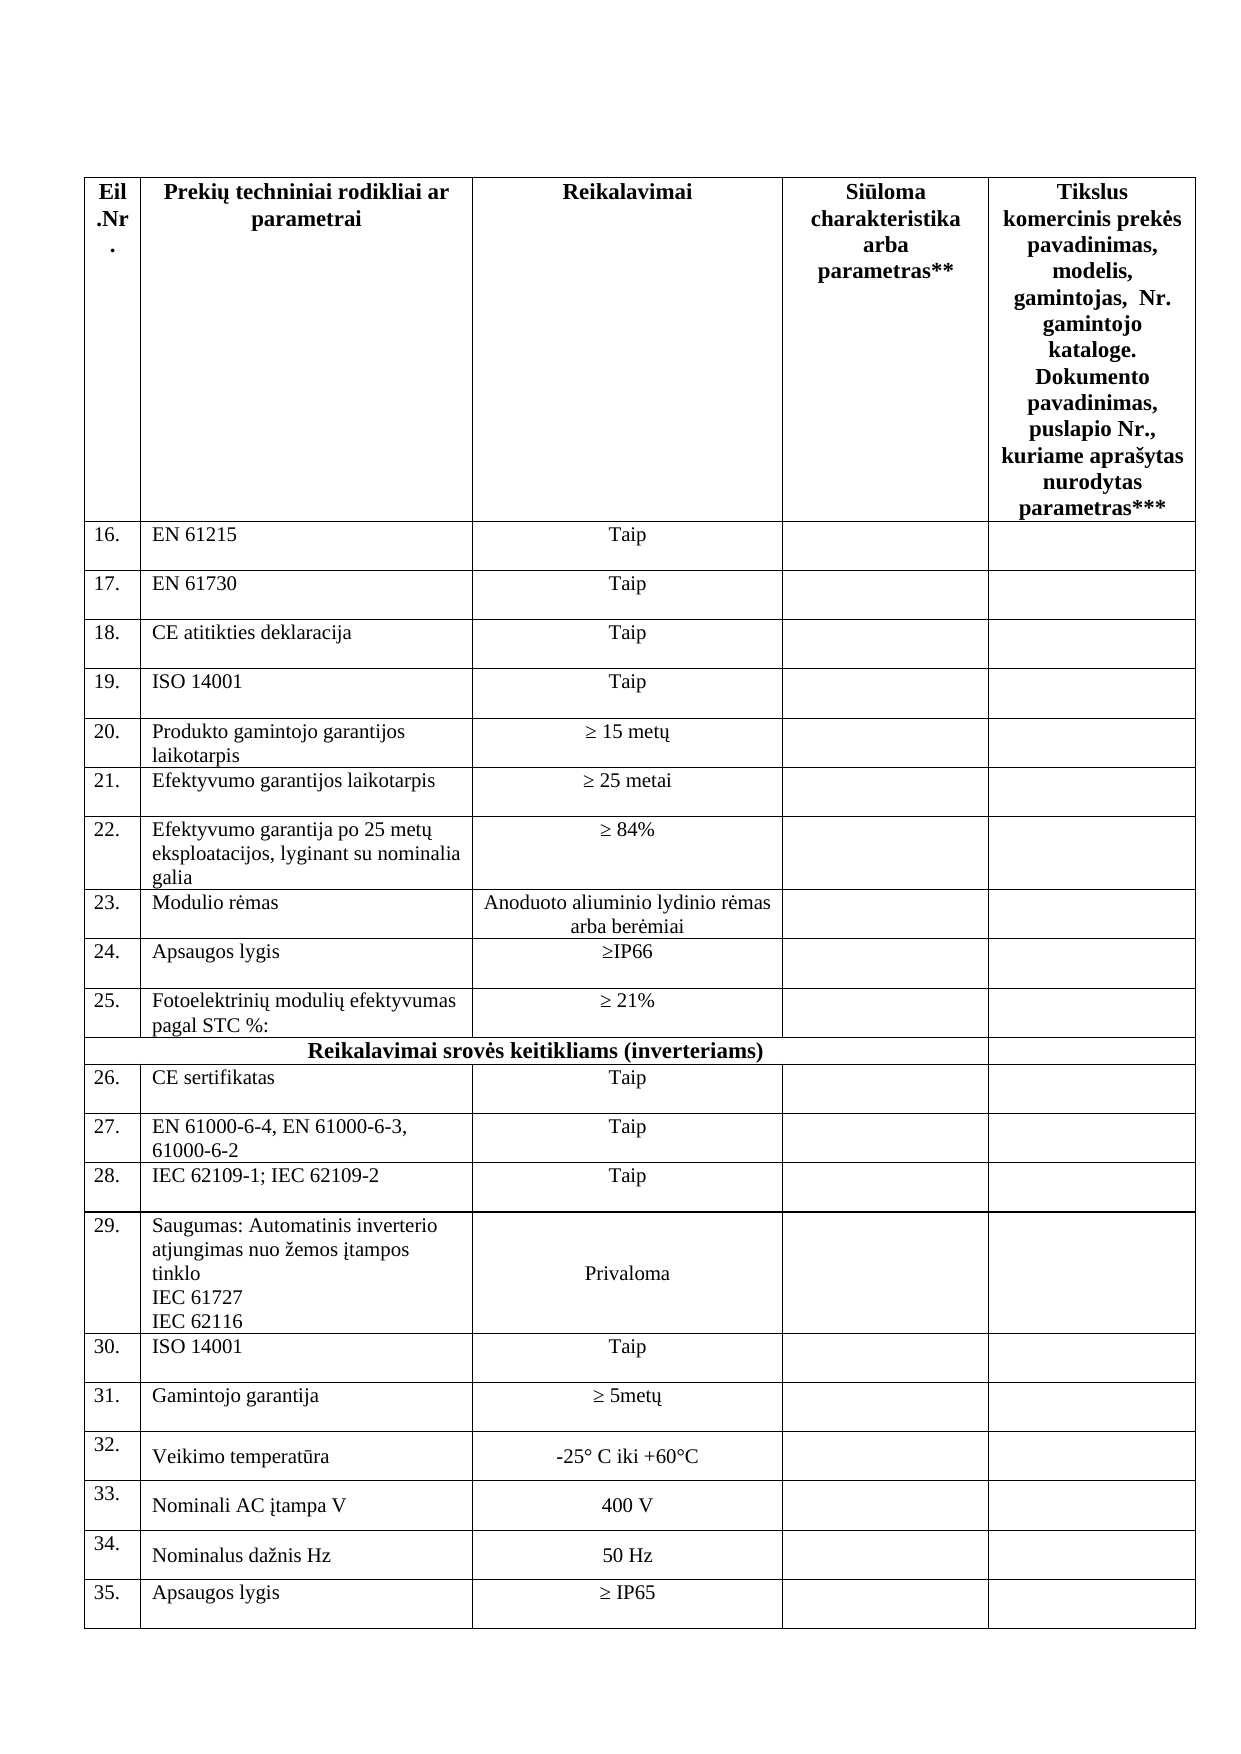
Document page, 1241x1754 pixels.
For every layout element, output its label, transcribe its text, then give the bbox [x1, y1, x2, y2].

table_cell Nominalus dažnis Hz [141, 1531, 472, 1579]
table_cell [85, 571, 140, 619]
table_cell [85, 719, 140, 767]
table_cell [989, 1065, 1195, 1113]
table_cell -25° C iki +60°C [473, 1432, 782, 1480]
table_cell [783, 1481, 988, 1529]
table_cell [783, 620, 988, 668]
table_header Prekių techniniai rodikliai ar parametrai [141, 178, 472, 521]
table_cell [783, 768, 988, 816]
table_cell ISO 14001 [141, 669, 472, 717]
table_header Eil.Nr. [85, 178, 140, 521]
table_cell Taip [473, 1163, 782, 1211]
table_cell [783, 1334, 988, 1382]
table_cell ≥ 5metų [473, 1383, 782, 1431]
table_cell [85, 1383, 140, 1431]
table_cell [989, 1038, 1195, 1064]
table_cell [783, 1531, 988, 1579]
table_cell Anoduoto aliuminio lydinio rėmas arba berėmiai [473, 890, 782, 938]
table_cell [989, 817, 1195, 889]
table_cell ≥ IP65 [473, 1580, 782, 1628]
table_cell [783, 1114, 988, 1162]
table_cell Nominali AC įtampa V [141, 1481, 472, 1529]
table_cell [989, 989, 1195, 1037]
table_cell [85, 1481, 140, 1529]
table_cell [989, 1114, 1195, 1162]
table_cell [989, 669, 1195, 717]
table_cell Saugumas: Automatinis inverterio atjungimas nuo žemos įtampos tinklo IEC 61727 IEC 62116 [141, 1213, 472, 1333]
table_cell [989, 768, 1195, 816]
table_cell ≥ 25 metai [473, 768, 782, 816]
table_cell [989, 719, 1195, 767]
table_cell Veikimo temperatūra [141, 1432, 472, 1480]
table_cell [783, 571, 988, 619]
table_cell [783, 1580, 988, 1628]
table_cell [989, 1580, 1195, 1628]
table_cell [85, 939, 140, 987]
table_cell [85, 1531, 140, 1579]
table_cell Taip [473, 620, 782, 668]
table_cell [783, 989, 988, 1037]
table_cell [85, 1163, 140, 1211]
table_cell Taip [473, 1065, 782, 1113]
table_cell IEC 62109-1; IEC 62109-2 [141, 1163, 472, 1211]
table_cell [783, 939, 988, 987]
table_cell [989, 1213, 1195, 1333]
table_cell [783, 522, 988, 570]
table_cell ≥ 84% [473, 817, 782, 889]
table_cell Gamintojo garantija [141, 1383, 472, 1431]
table_cell [85, 1065, 140, 1113]
table_cell [989, 522, 1195, 570]
table_header Reikalavimai [473, 178, 782, 521]
table_cell 400 V [473, 1481, 782, 1529]
table_cell ISO 14001 [141, 1334, 472, 1382]
table_cell [85, 890, 140, 938]
table_cell [989, 1334, 1195, 1382]
table_cell [783, 1383, 988, 1431]
table_cell Taip [473, 1114, 782, 1162]
table_cell [989, 1163, 1195, 1211]
table_cell Modulio rėmas [141, 890, 472, 938]
table_cell [783, 1432, 988, 1480]
table_cell [783, 1163, 988, 1211]
table_cell ≥IP66 [473, 939, 782, 987]
table_cell [85, 669, 140, 717]
table_cell [85, 522, 140, 570]
table_cell CE atitikties deklaracija [141, 620, 472, 668]
table_cell Efektyvumo garantijos laikotarpis [141, 768, 472, 816]
table_cell [989, 1481, 1195, 1529]
table_cell EN 61000-6-4, EN 61000-6-3, 61000-6-2 [141, 1114, 472, 1162]
table_cell Apsaugos lygis [141, 939, 472, 987]
table_cell [85, 817, 140, 889]
table_cell [85, 1580, 140, 1628]
table_cell ≥ 15 metų [473, 719, 782, 767]
table_cell Apsaugos lygis [141, 1580, 472, 1628]
table_cell Privaloma [473, 1213, 782, 1333]
table_cell [85, 1334, 140, 1382]
table_cell [989, 571, 1195, 619]
table_cell [989, 1531, 1195, 1579]
table_cell [989, 939, 1195, 987]
table_cell Taip [473, 571, 782, 619]
table_cell [783, 1065, 988, 1113]
table_cell [783, 817, 988, 889]
table_header Tikslus komercinis prekės pavadinimas, modelis, gamintojas, Nr. gamintojo kataloge. Dokumento pavadinimas, puslapio Nr., kuriame aprašytas nurodytas parametras*** [989, 178, 1195, 521]
table_cell EN 61215 [141, 522, 472, 570]
table_cell [85, 1114, 140, 1162]
table_cell [85, 620, 140, 668]
table_cell 50 Hz [473, 1531, 782, 1579]
table_cell [85, 1213, 140, 1333]
table_cell EN 61730 [141, 571, 472, 619]
table_cell Efektyvumo garantija po 25 metų eksploatacijos, lyginant su nominalia galia [141, 817, 472, 889]
table_cell [85, 989, 140, 1037]
table_cell [989, 620, 1195, 668]
table_cell Produkto gamintojo garantijos laikotarpis [141, 719, 472, 767]
table_cell CE sertifikatas [141, 1065, 472, 1113]
table_cell [783, 1213, 988, 1333]
table_cell [989, 1432, 1195, 1480]
table_cell [85, 1432, 140, 1480]
table_cell Taip [473, 1334, 782, 1382]
table_cell [783, 719, 988, 767]
table_cell Taip [473, 669, 782, 717]
table_cell [783, 890, 988, 938]
table_cell Reikalavimai srovės keitikliams (inverteriams) [85, 1038, 988, 1064]
table_header Siūloma charakteristika arba parametras** [783, 178, 988, 521]
table_cell Taip [473, 522, 782, 570]
table_cell [989, 1383, 1195, 1431]
table_cell [783, 669, 988, 717]
table_cell [989, 890, 1195, 938]
table_cell [85, 768, 140, 816]
table_cell ≥ 21% [473, 989, 782, 1037]
table_cell Fotoelektrinių modulių efektyvumas pagal STC %: [141, 989, 472, 1037]
